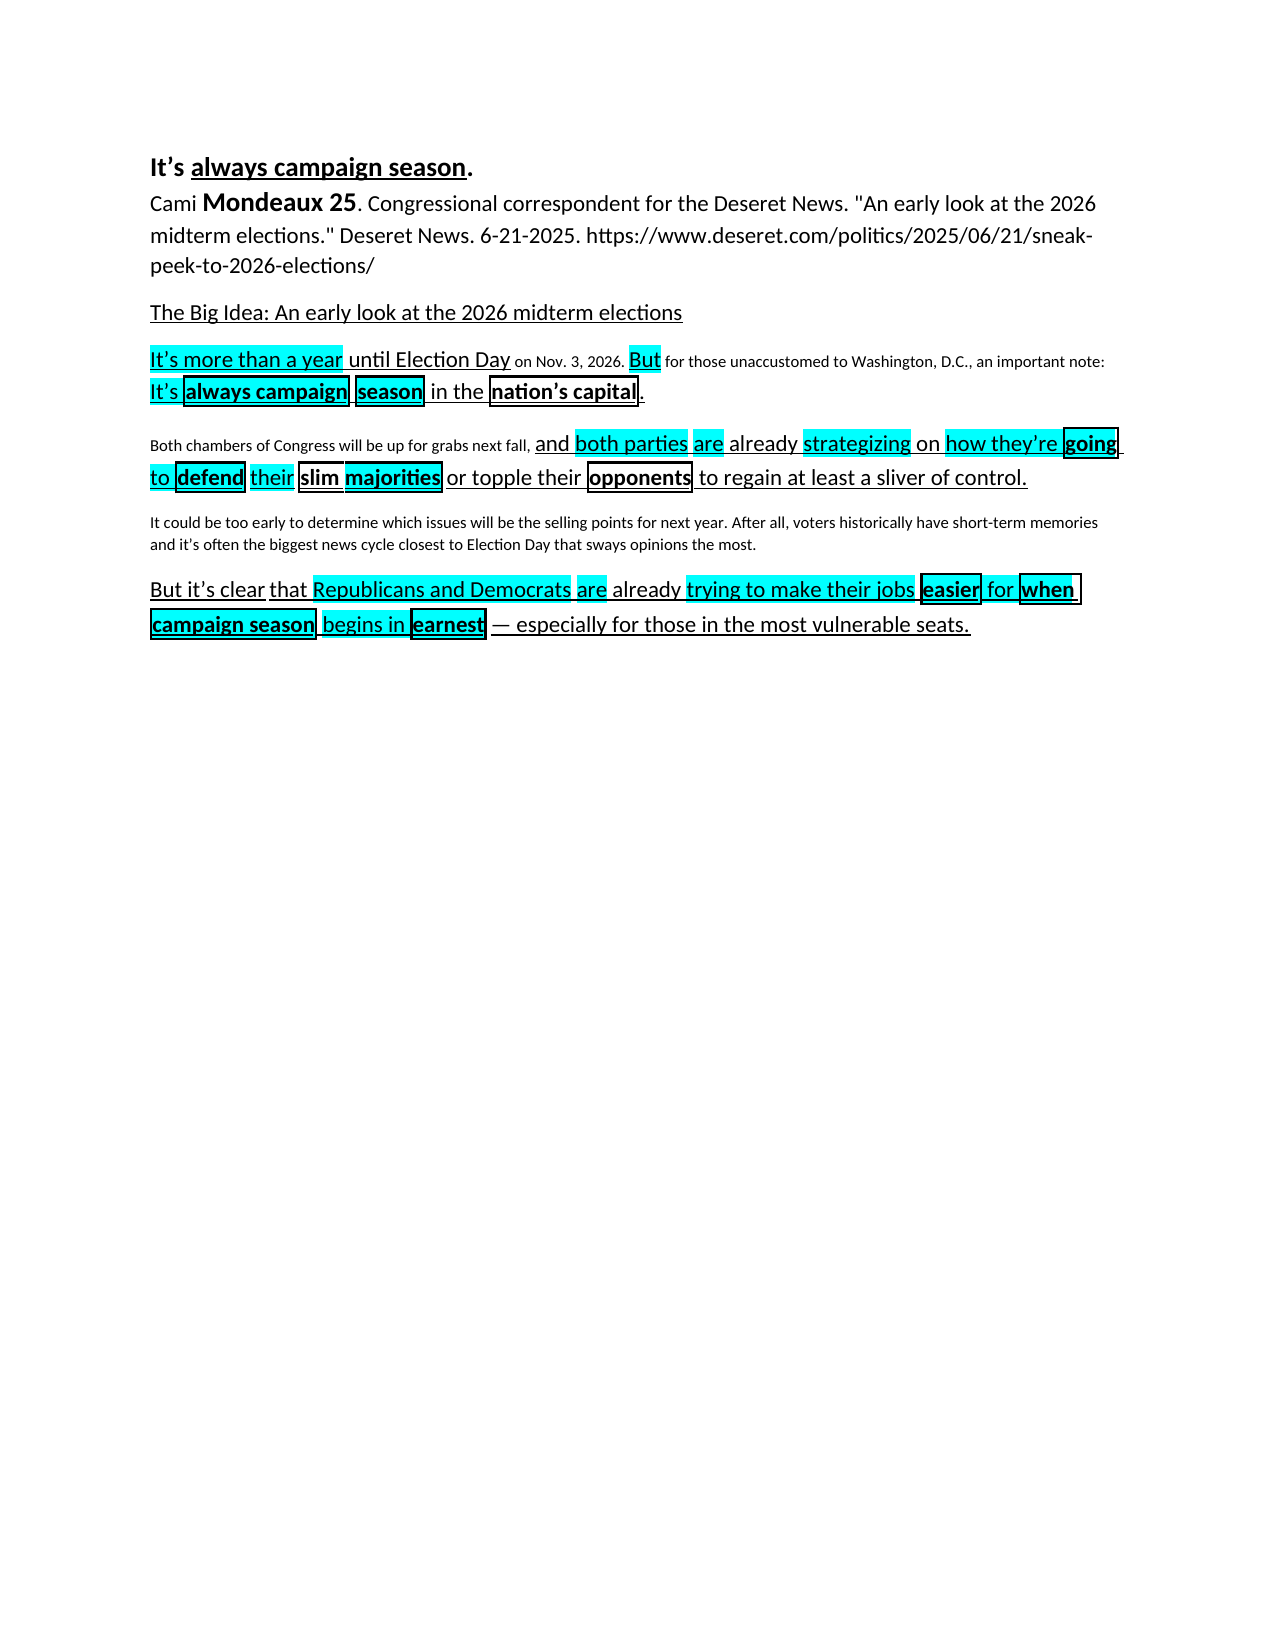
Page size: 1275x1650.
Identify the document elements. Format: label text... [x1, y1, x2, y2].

text It could be too early to determine which issues will be the selling points for next year. After all, voters historically have short-term memories and it’s often the biggest news cycle closest to Election Day that sways opinions the most. [150, 513, 1125, 555]
text But it’s clear that Republicans and Democrats are already trying to make their jobs easier for when campaign season begins in earnest — especially for those in the most vulnerable seats. [150, 573, 1125, 640]
text Cami Mondeaux 25. Congressional correspondent for the Deseret News. "An early look at the 2026 midterm elections." Deseret News. 6-21-2025. https://www.deseret.com/politics/2025/06/21/sneak-peek-to-2026-elections/ [150, 186, 1125, 279]
subtitle It’s always campaign season. [150, 150, 1125, 183]
text Both chambers of Congress will be up for grabs next fall, and both parties are already strategizing on how they’re going to defend their slim majorities or topple their opponents to regain at least a sliver of control. [150, 427, 1125, 493]
text It’s more than a year until Election Day on Nov. 3, 2026. But for those unaccustomed to Washington, D.C., an important note: It’s always campaign season in the nation’s capital. [150, 345, 1125, 407]
text The Big Idea: An early look at the 2026 midterm elections [150, 298, 1125, 326]
